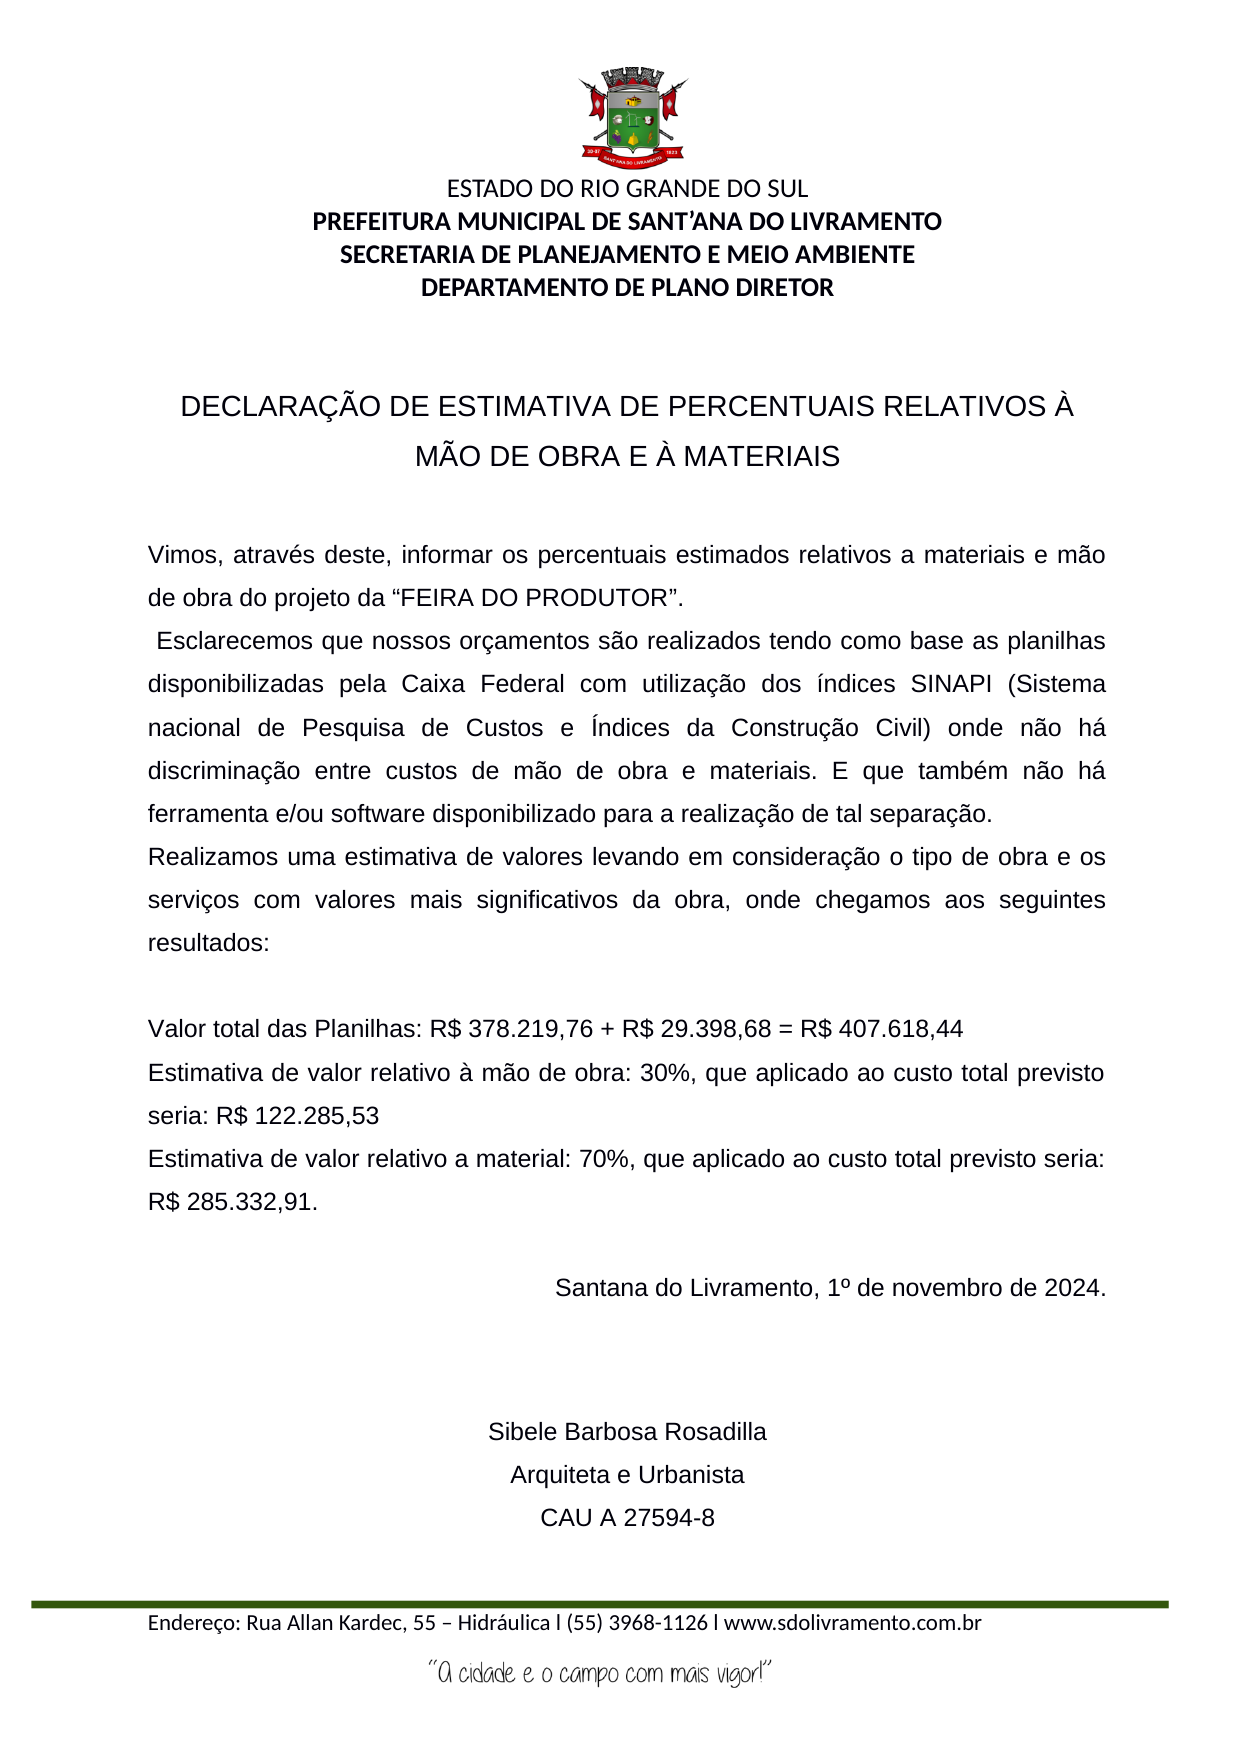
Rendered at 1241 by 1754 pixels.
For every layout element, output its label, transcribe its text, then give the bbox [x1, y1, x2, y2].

text CAU A 27594-8 [148, 1503, 1107, 1532]
text Valor total das Planilhas: R$ 378.219,76 + R$ 29.398,68 = R$ 407.618,44 [148, 1014, 1107, 1043]
text DECLARAÇÃO DE ESTIMATIVA DE PERCENTUAIS RELATIVOS À [148, 389, 1107, 423]
text Sibele Barbosa Rosadilla [148, 1417, 1107, 1446]
text MÃO DE OBRA E À MATERIAIS [148, 439, 1107, 473]
text Estimativa de valor relativo à mão de obra: 30%, que aplicado ao custo total previsto seria: R$ 122.285,53 [148, 1058, 1107, 1129]
text Estimativa de valor relativo a material: 70%, que aplicado ao custo total previsto seria: R$ 285.332,91. [148, 1144, 1107, 1216]
text Esclarecemos que nossos orçamentos são realizados tendo como base as planilhas disponibilizadas pela Caixa Federal com utilização dos índices SINAPI (Sistema nacional de Pesquisa de Custos e Índices da Construção Civil) onde não há discriminação entre custos de mão de obra e materiais. E que também não há ferramenta e/ou software disponibilizado para a realização de tal separação. [148, 626, 1107, 828]
text Arquiteta e Urbanista [148, 1460, 1107, 1489]
picture [31, 1600, 1169, 1688]
text Realizamos uma estimativa de valores levando em consideração o tipo de obra e os serviços com valores mais significativos da obra, onde chegamos aos seguintes resultados: [148, 842, 1107, 957]
text Santana do Livramento, 1º de novembro de 2024. [148, 1273, 1107, 1302]
picture [567, 67, 700, 174]
text Vimos, através deste, informar os percentuais estimados relativos a materiais e mão de obra do projeto da “FEIRA DO PRODUTOR”. [148, 540, 1107, 612]
